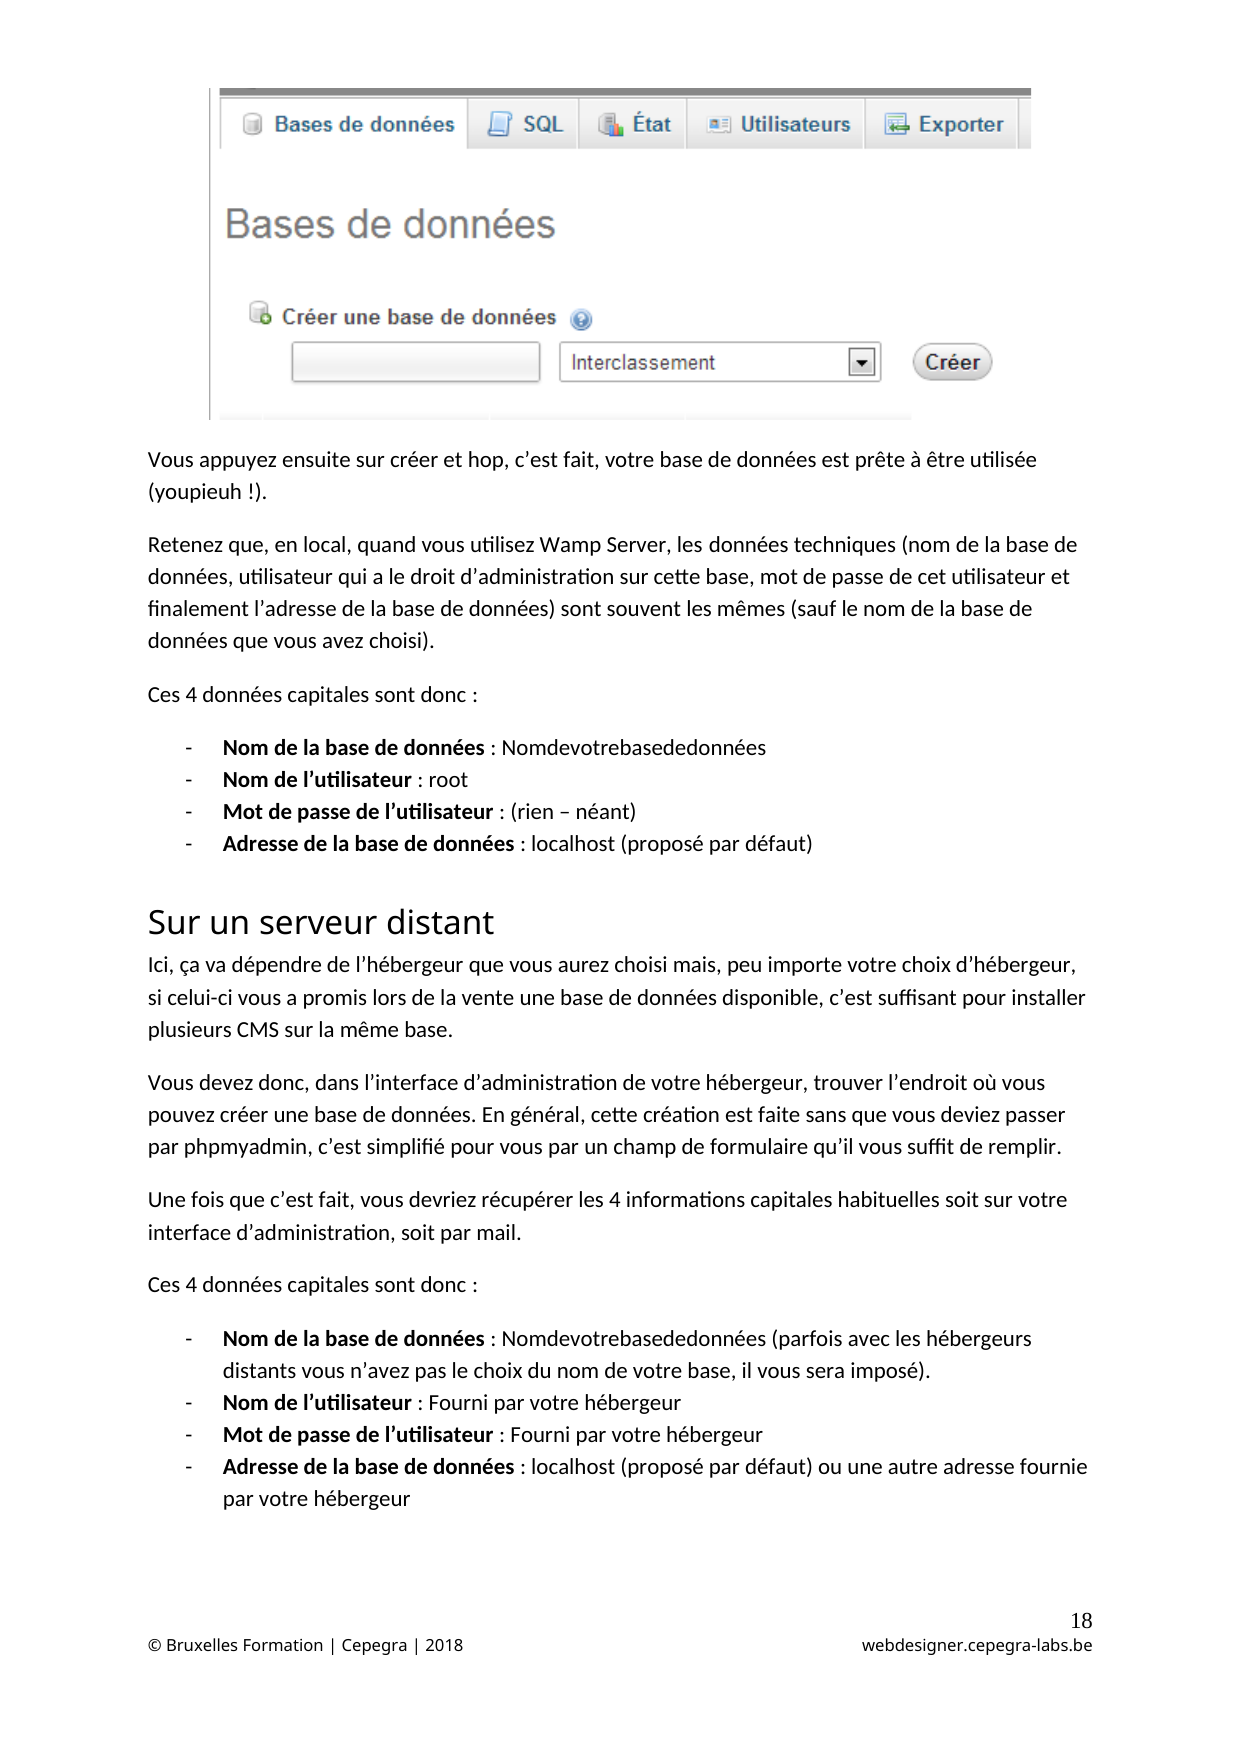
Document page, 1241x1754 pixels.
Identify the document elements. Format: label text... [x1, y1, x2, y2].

list Nom de l’utilisateur : root [185, 765, 1093, 793]
text Vous appuyez ensuite sur créer et hop, c’est fait, votre base de données est prête à être utilisée (youpieuh !). [148, 445, 1093, 505]
text Ces 4 données capitales sont donc : [148, 1271, 1093, 1299]
picture [209, 88, 1032, 420]
list Adresse de la base de données : localhost (proposé par défaut) [185, 829, 1093, 857]
text Retenez que, en local, quand vous utilisez Wamp Server, les données techniques (nom de la base de données, utilisateur qui a le droit d’administration sur cette base, mot de passe de cet utilisateur et finalement l’adresse de la base de données) sont souvent les mêmes (sauf le nom de la base de données que vous avez choisi). [148, 530, 1093, 655]
list Adresse de la base de données : localhost (proposé par défaut) ou une autre adresse fournie par votre hébergeur [185, 1452, 1093, 1513]
list Nom de la base de données : Nomdevotrebasededonnées [185, 733, 1093, 761]
text Une fois que c’est fait, vous devriez récupérer les 4 informations capitales habituelles soit sur votre interface d’administration, soit par mail. [148, 1185, 1093, 1246]
text Vous devez donc, dans l’interface d’administration de votre hébergeur, trouver l’endroit où vous pouvez créer une base de données. En général, cette création est faite sans que vous deviez passer par phpmyadmin, c’est simplifié pour vous par un champ de formulaire qu’il vous suffit de remplir. [148, 1068, 1093, 1160]
list Mot de passe de l’utilisateur : Fourni par votre hébergeur [185, 1420, 1093, 1448]
text Ici, ça va dépendre de l’hébergeur que vous aurez choisi mais, peu importe votre choix d’hébergeur, si celui-ci vous a promis lors de la vente une base de données disponible, c’est suffisant pour installer plusieurs CMS sur la même base. [148, 951, 1093, 1043]
list Mot de passe de l’utilisateur : (rien – néant) [185, 797, 1093, 825]
list Nom de l’utilisateur : Fourni par votre hébergeur [185, 1388, 1093, 1416]
subtitle Sur un serveur distant [148, 899, 1093, 944]
list Nom de la base de données : Nomdevotrebasededonnées (parfois avec les hébergeurs distants vous n’avez pas le choix du nom de votre base, il vous sera imposé). [185, 1324, 1093, 1384]
text Ces 4 données capitales sont donc : [148, 680, 1093, 708]
